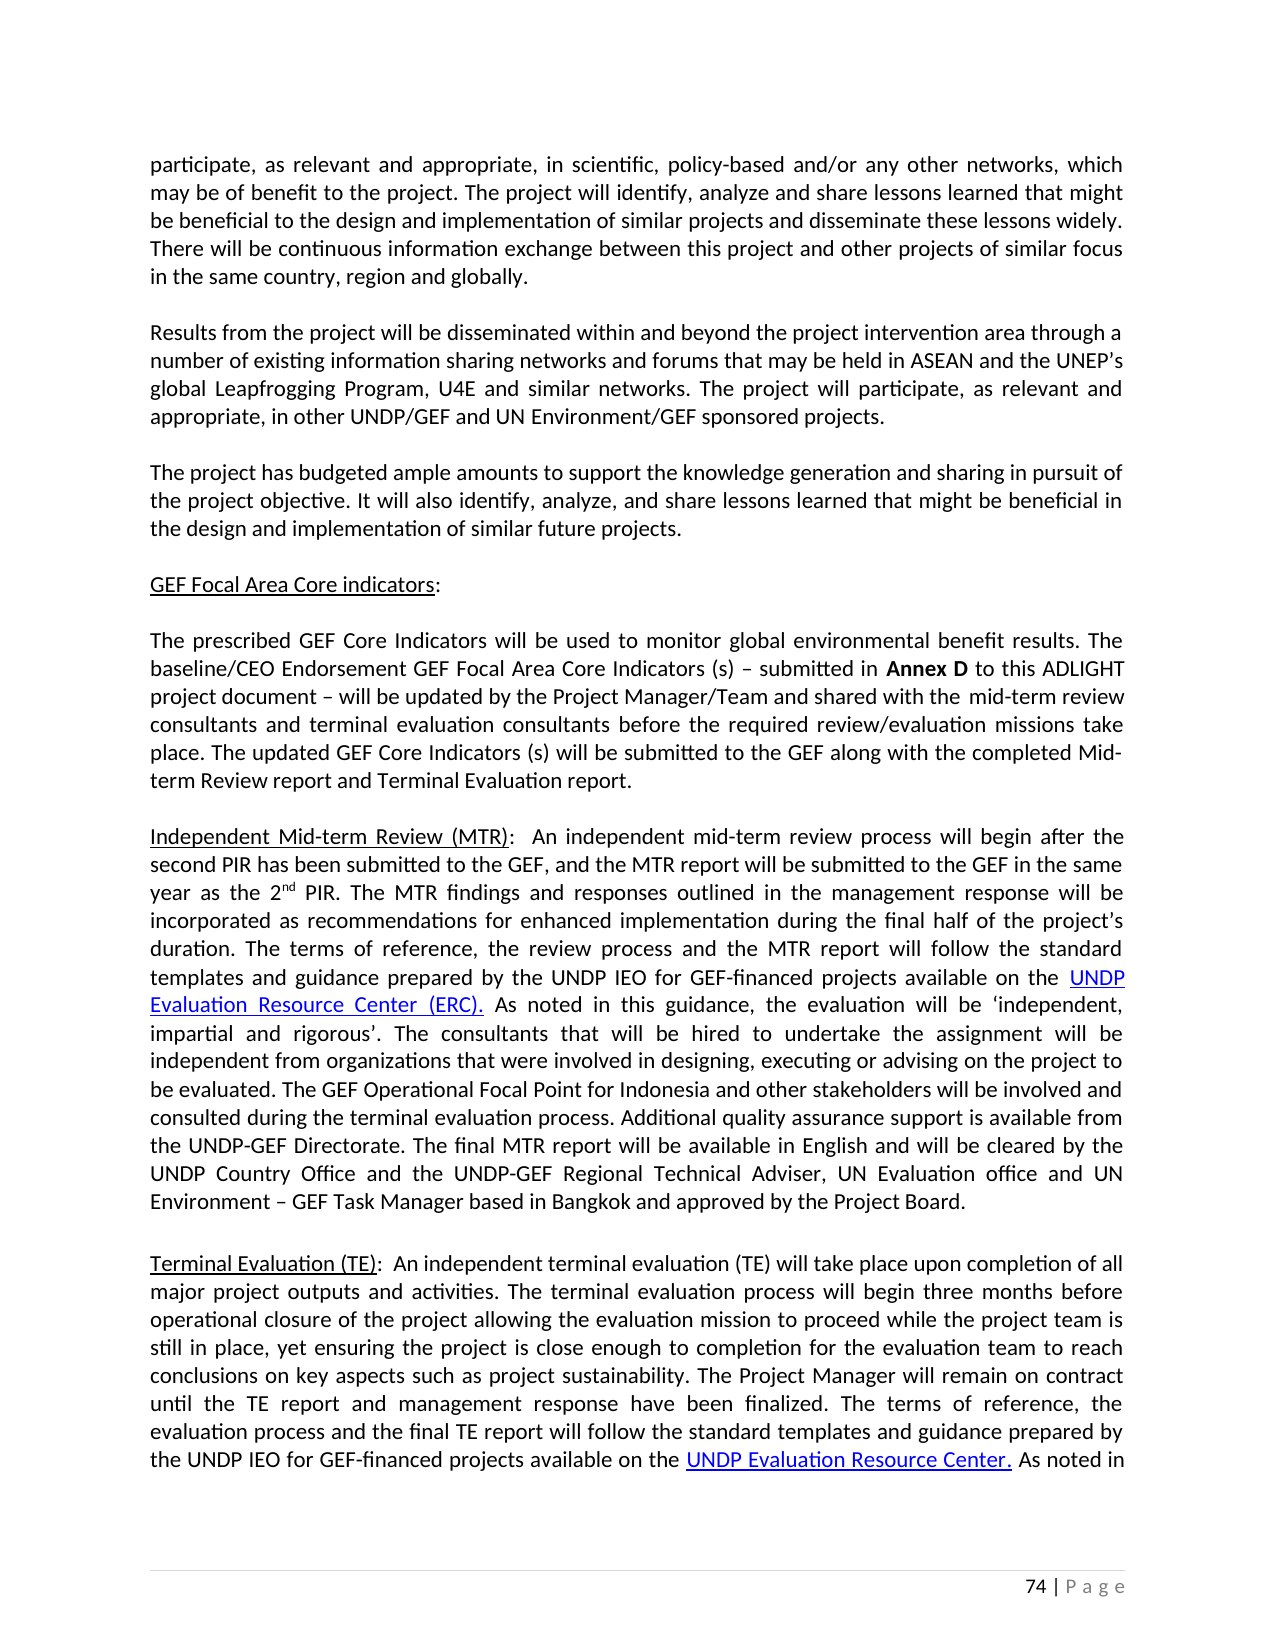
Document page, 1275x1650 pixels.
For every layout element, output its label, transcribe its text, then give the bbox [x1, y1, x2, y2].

text The project has budgeted ample amounts to support the knowledge generation and sharing in pursuit of the project objective. It will also identify, analyze, and share lessons learned that might be beneficial in the design and implementation of similar future projects. [150, 458, 1125, 542]
text Independent Mid-term Review (MTR): An independent mid-term review process will begin after the second PIR has been submitted to the GEF, and the MTR report will be submitted to the GEF in the same year as the 2nd PIR. The MTR findings and responses outlined in the management response will be incorporated as recommendations for enhanced implementation during the final half of the project’s duration. The terms of reference, the review process and the MTR report will follow the standard templates and guidance prepared by the UNDP IEO for GEF-financed projects available on the UNDP Evaluation Resource Center (ERC). As noted in this guidance, the evaluation will be ‘independent, impartial and rigorous’. The consultants that will be hired to undertake the assignment will be independent from organizations that were involved in designing, executing or advising on the project to be evaluated. The GEF Operational Focal Point for Indonesia and other stakeholders will be involved and consulted during the terminal evaluation process. Additional quality assurance support is available from the UNDP-GEF Directorate. The final MTR report will be available in English and will be cleared by the UNDP Country Office and the UNDP-GEF Regional Technical Adviser, UN Evaluation office and UN Environment – GEF Task Manager based in Bangkok and approved by the Project Board. [150, 822, 1125, 1215]
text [150, 1249, 1125, 1473]
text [150, 150, 1125, 290]
text GEF Focal Area Core indicators: [150, 570, 1125, 598]
text Results from the project will be disseminated within and beyond the project intervention area through a number of existing information sharing networks and forums that may be held in ASEAN and the UNEP’s global Leapfrogging Program, U4E and similar networks. The project will participate, as relevant and appropriate, in other UNDP/GEF and UN Environment/GEF sponsored projects. [150, 318, 1125, 430]
text The prescribed GEF Core Indicators will be used to monitor global environmental benefit results. The baseline/CEO Endorsement GEF Focal Area Core Indicators (s) – submitted in Annex D to this ADLIGHT project document – will be updated by the Project Manager/Team and shared with the mid-term review consultants and terminal evaluation consultants before the required review/evaluation missions take place. The updated GEF Core Indicators (s) will be submitted to the GEF along with the completed Mid-term Review report and Terminal Evaluation report. [150, 626, 1125, 794]
